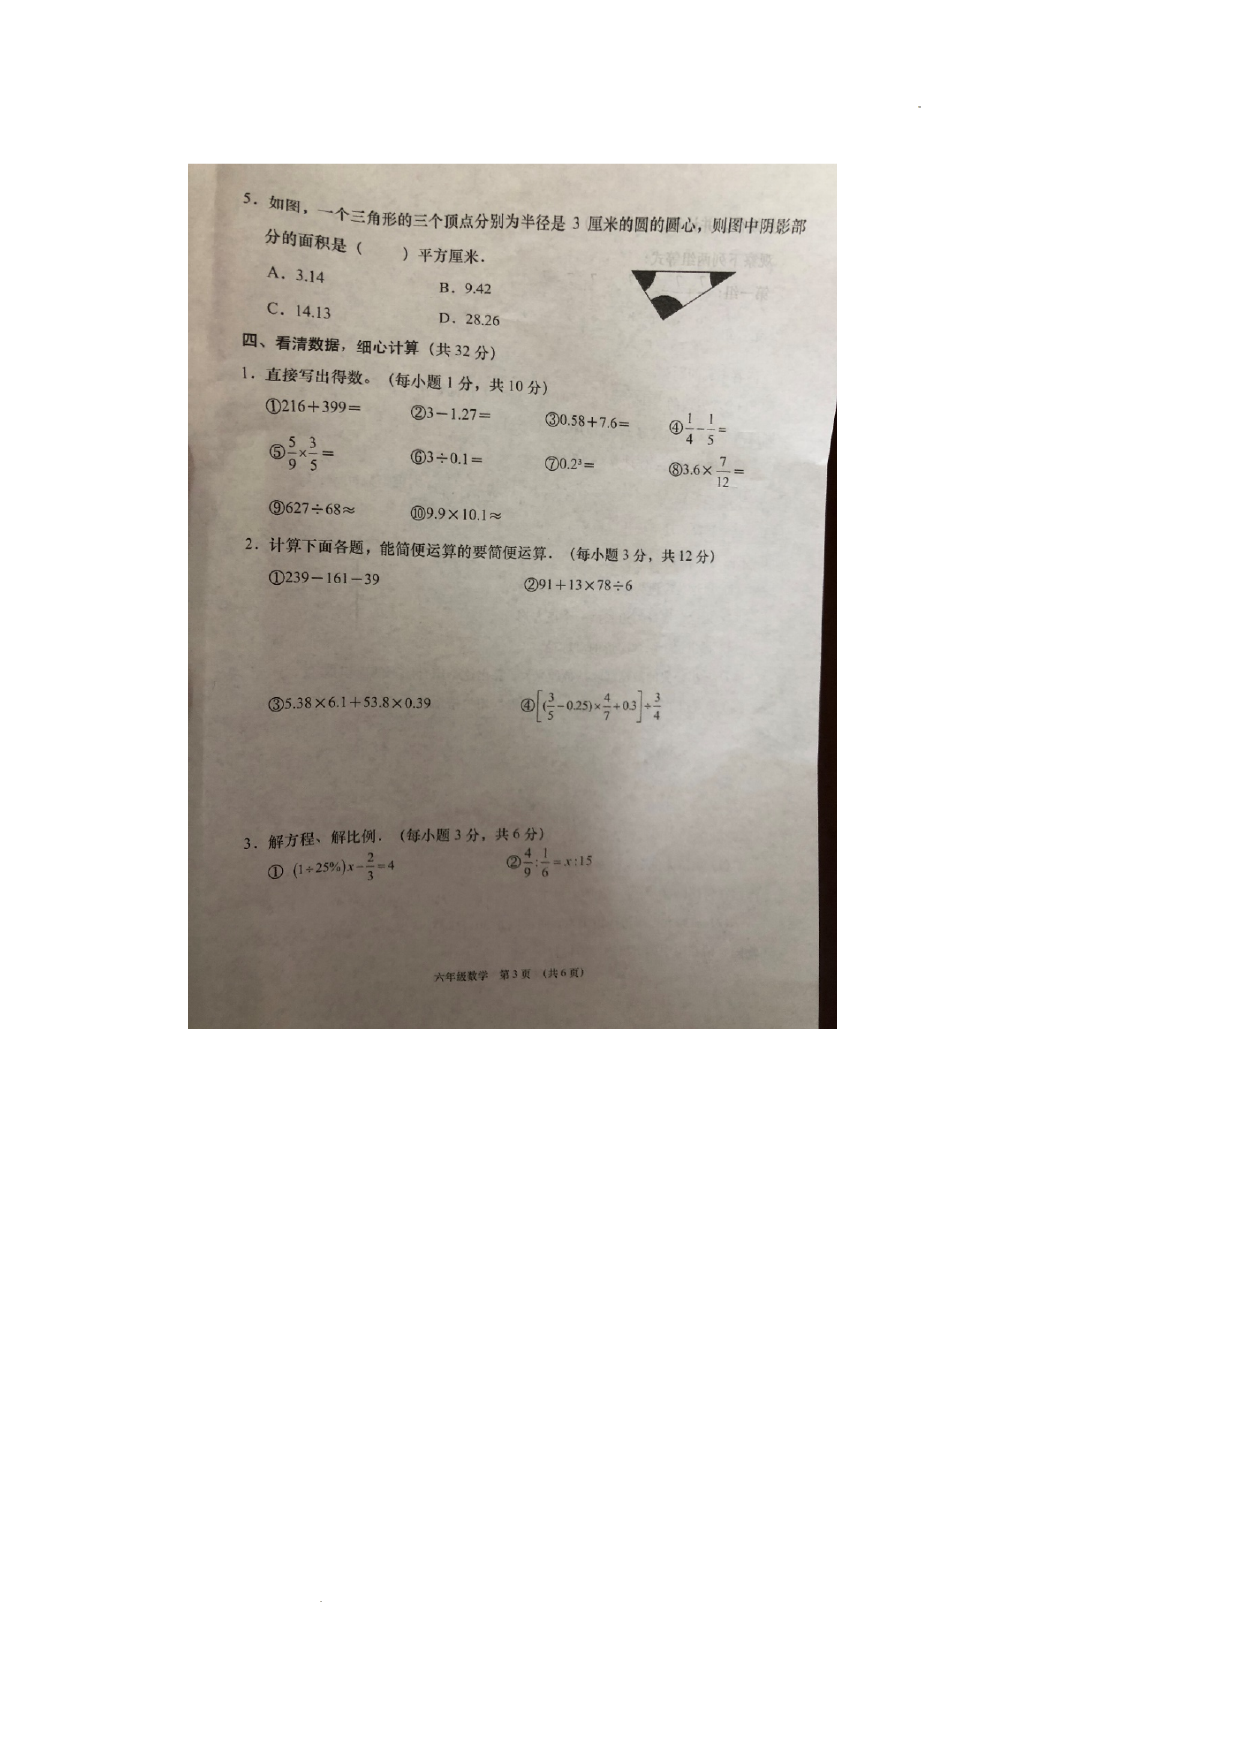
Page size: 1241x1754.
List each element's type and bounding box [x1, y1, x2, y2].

picture [188, 165, 837, 1028]
